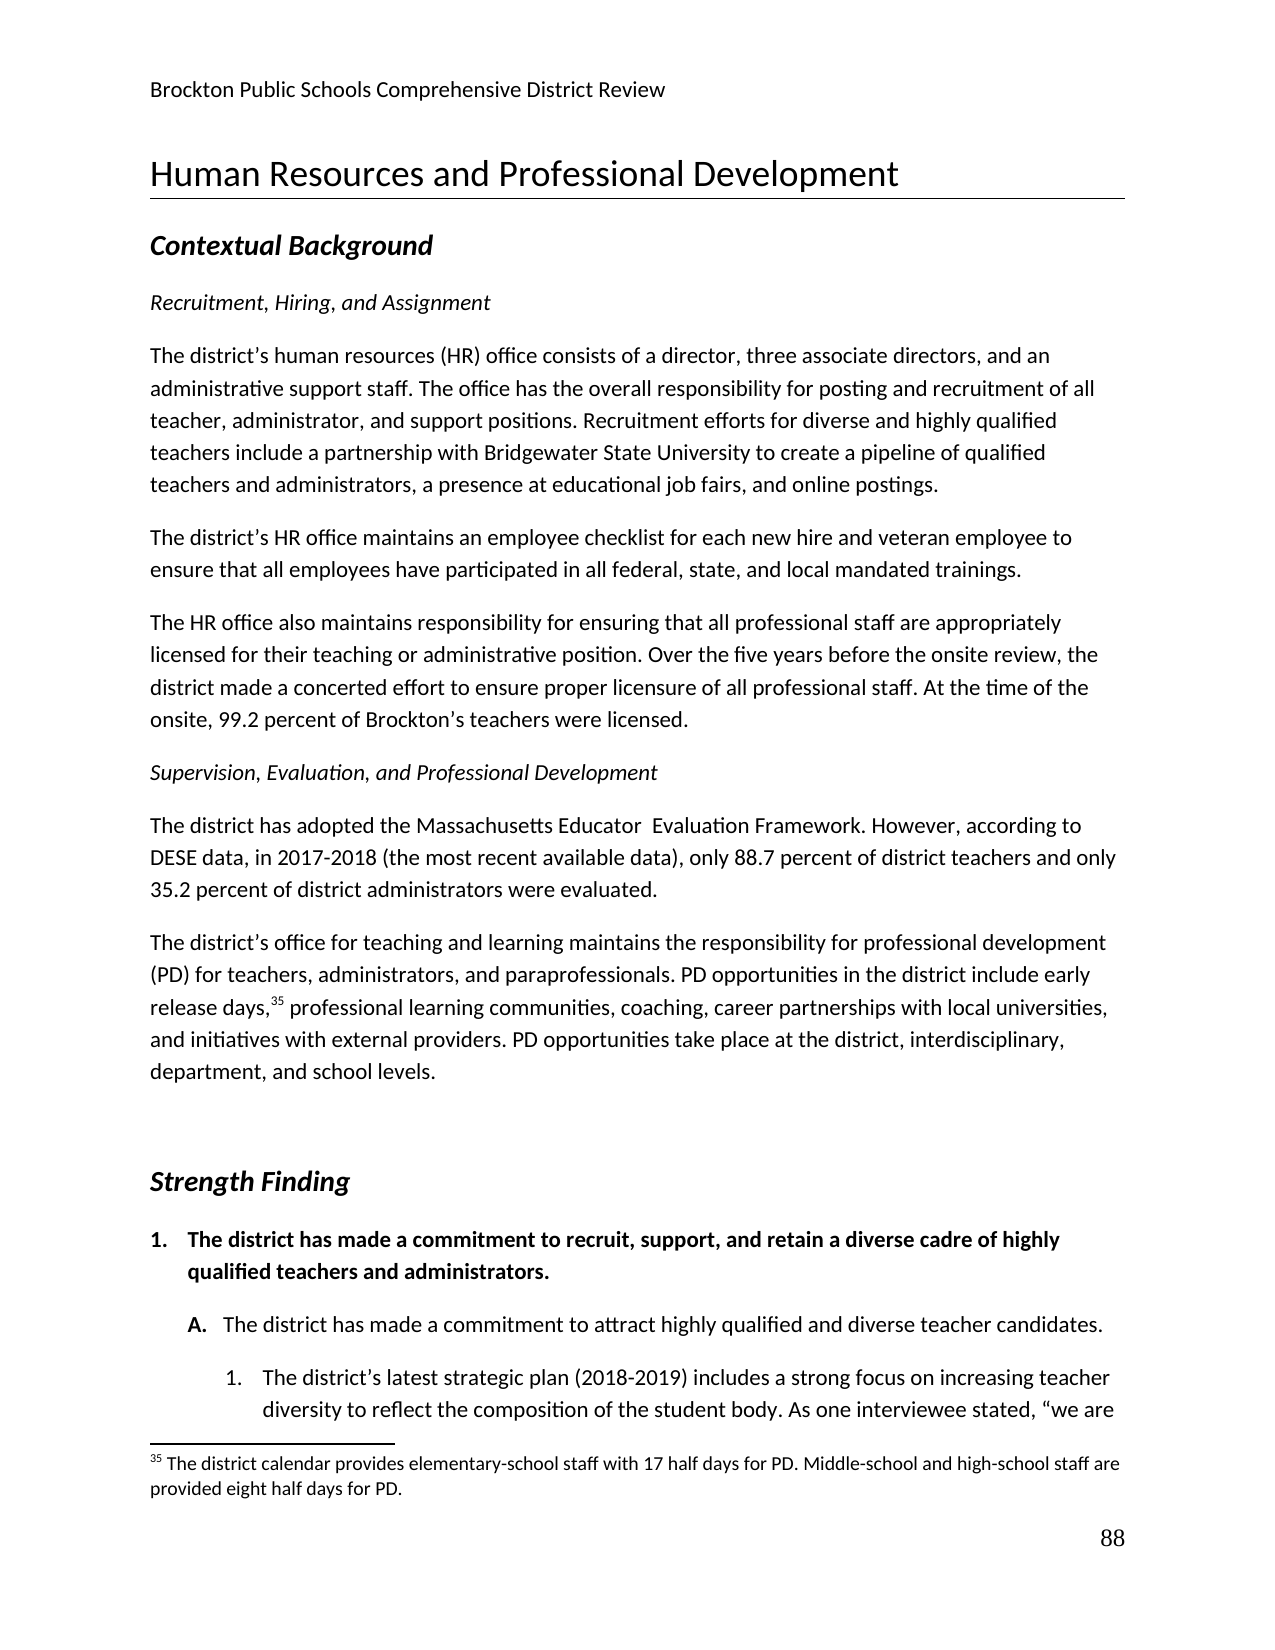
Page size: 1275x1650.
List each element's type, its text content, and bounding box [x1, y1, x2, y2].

text A. The district has made a commitment to attract highly qualified and diverse teacher candidates. [187, 1310, 1125, 1338]
text The HR office also maintains responsibility for ensuring that all professional staff are appropriately licensed for their teaching or administrative position. Over the five years before the onsite review, the district made a concerted effort to ensure proper licensure of all professional staff. At the time of the onsite, 99.2 percent of Brockton’s teachers were licensed. [150, 608, 1125, 733]
text The district’s HR office maintains an employee checklist for each new hire and veteran employee to ensure that all employees have participated in all federal, state, and local mandated trainings. [150, 523, 1125, 583]
text The district has adopted the Massachusetts Educator Evaluation Framework. However, according to DESE data, in 2017-2018 (the most recent available data), only 88.7 percent of district teachers and only 35.2 percent of district administrators were evaluated. [150, 811, 1125, 903]
text Strength Finding [150, 1163, 1125, 1199]
text The district’s office for teaching and learning maintains the responsibility for professional development (PD) for teachers, administrators, and paraprofessionals. PD opportunities in the district include early release days, professional learning communities, coaching, career partnerships with local universities, and initiatives with external providers. PD opportunities take place at the district, interdisciplinary, department, and school levels. [150, 928, 1125, 1085]
text 1. The district has made a commitment to recruit, support, and retain a diverse cadre of highly qualified teachers and administrators. [150, 1225, 1125, 1285]
text Contextual Background [150, 227, 1125, 262]
text Recruitment, Hiring, and Assignment [150, 288, 1125, 316]
text Supervision, Evaluation, and Professional Development [150, 758, 1125, 786]
text Human Resources and Professional Development [150, 150, 1125, 198]
text The district’s human resources (HR) office consists of a director, three associate directors, and an administrative support staff. The office has the overall responsibility for posting and recruitment of all teacher, administrator, and support positions. Recruitment efforts for diverse and highly qualified teachers include a partnership with Bridgewater State University to create a pipeline of qualified teachers and administrators, a presence at educational job fairs, and online postings. [150, 341, 1125, 498]
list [225, 1363, 1125, 1423]
